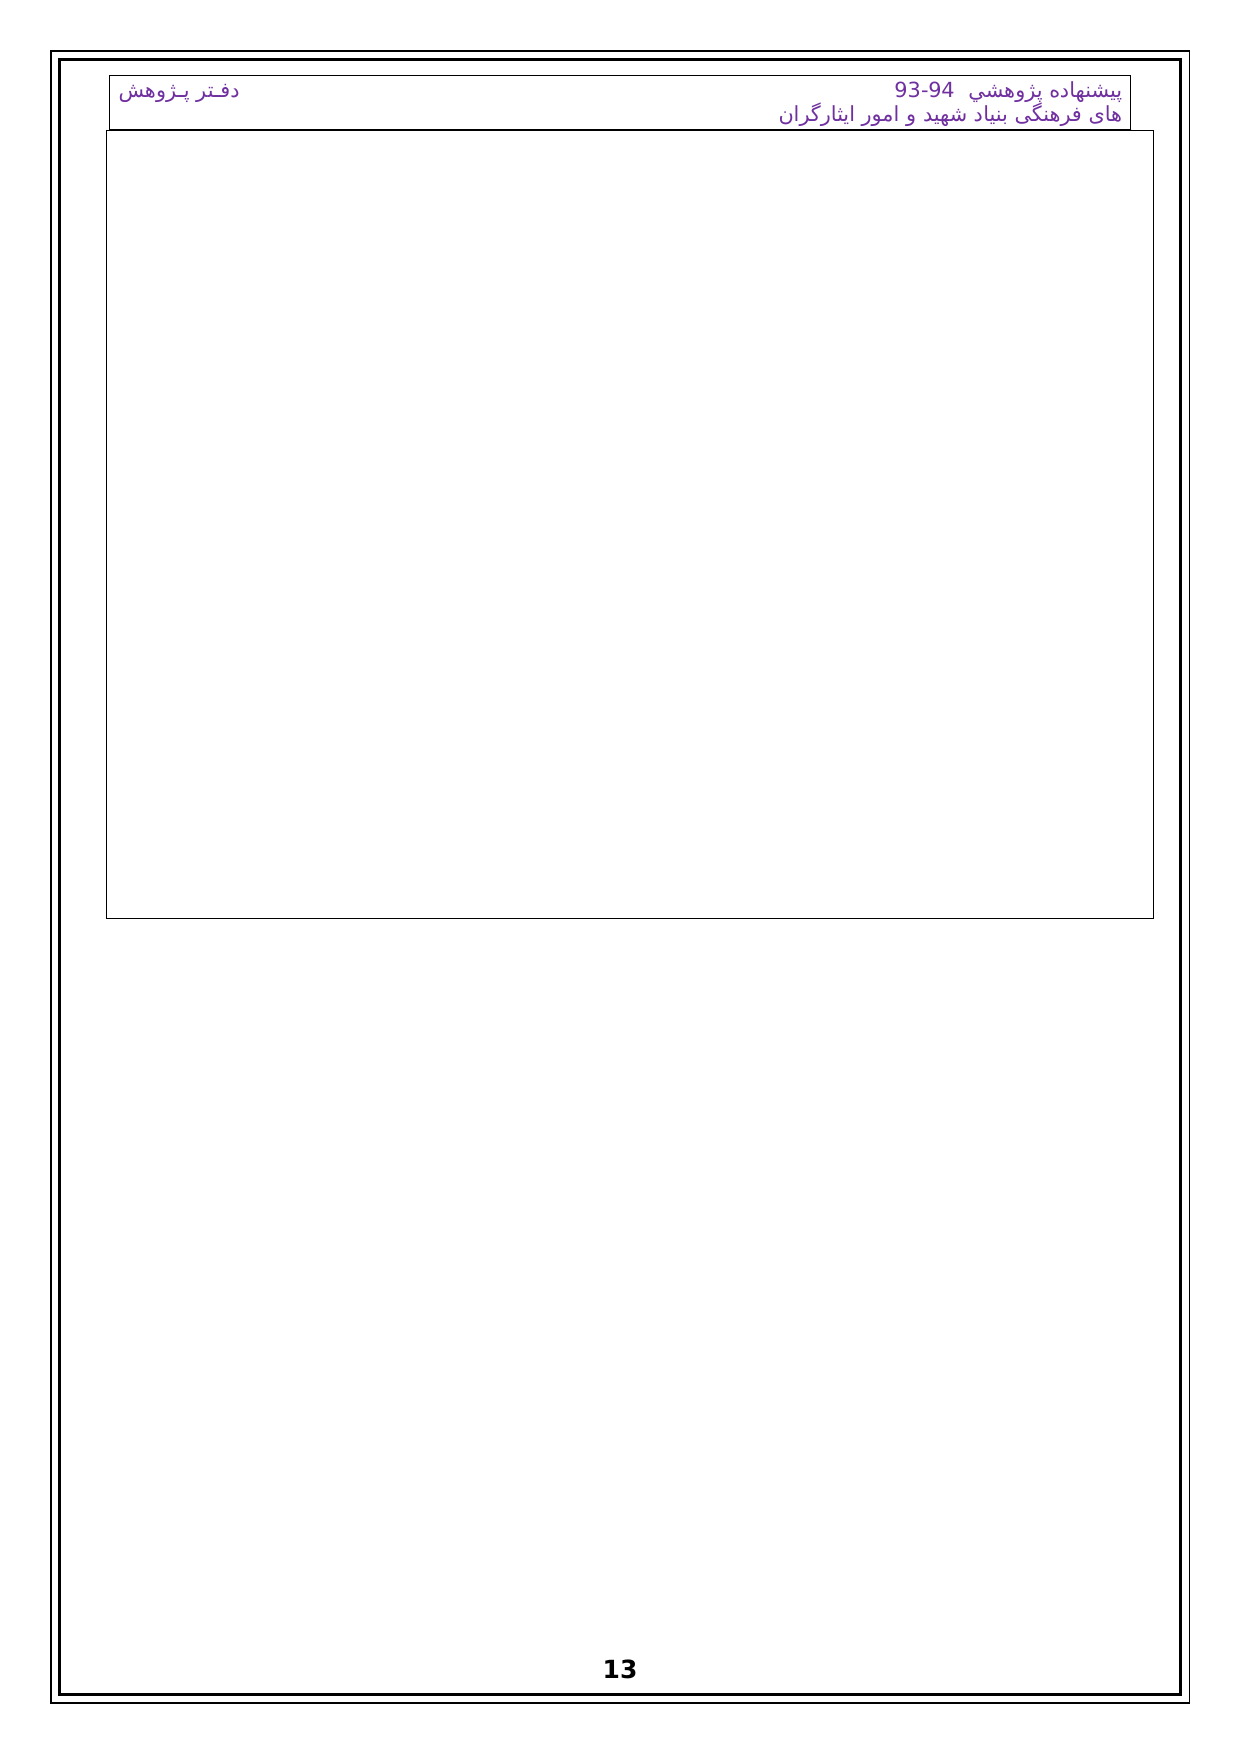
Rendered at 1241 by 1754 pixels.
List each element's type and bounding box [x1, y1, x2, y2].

table_header [107, 131, 1153, 918]
